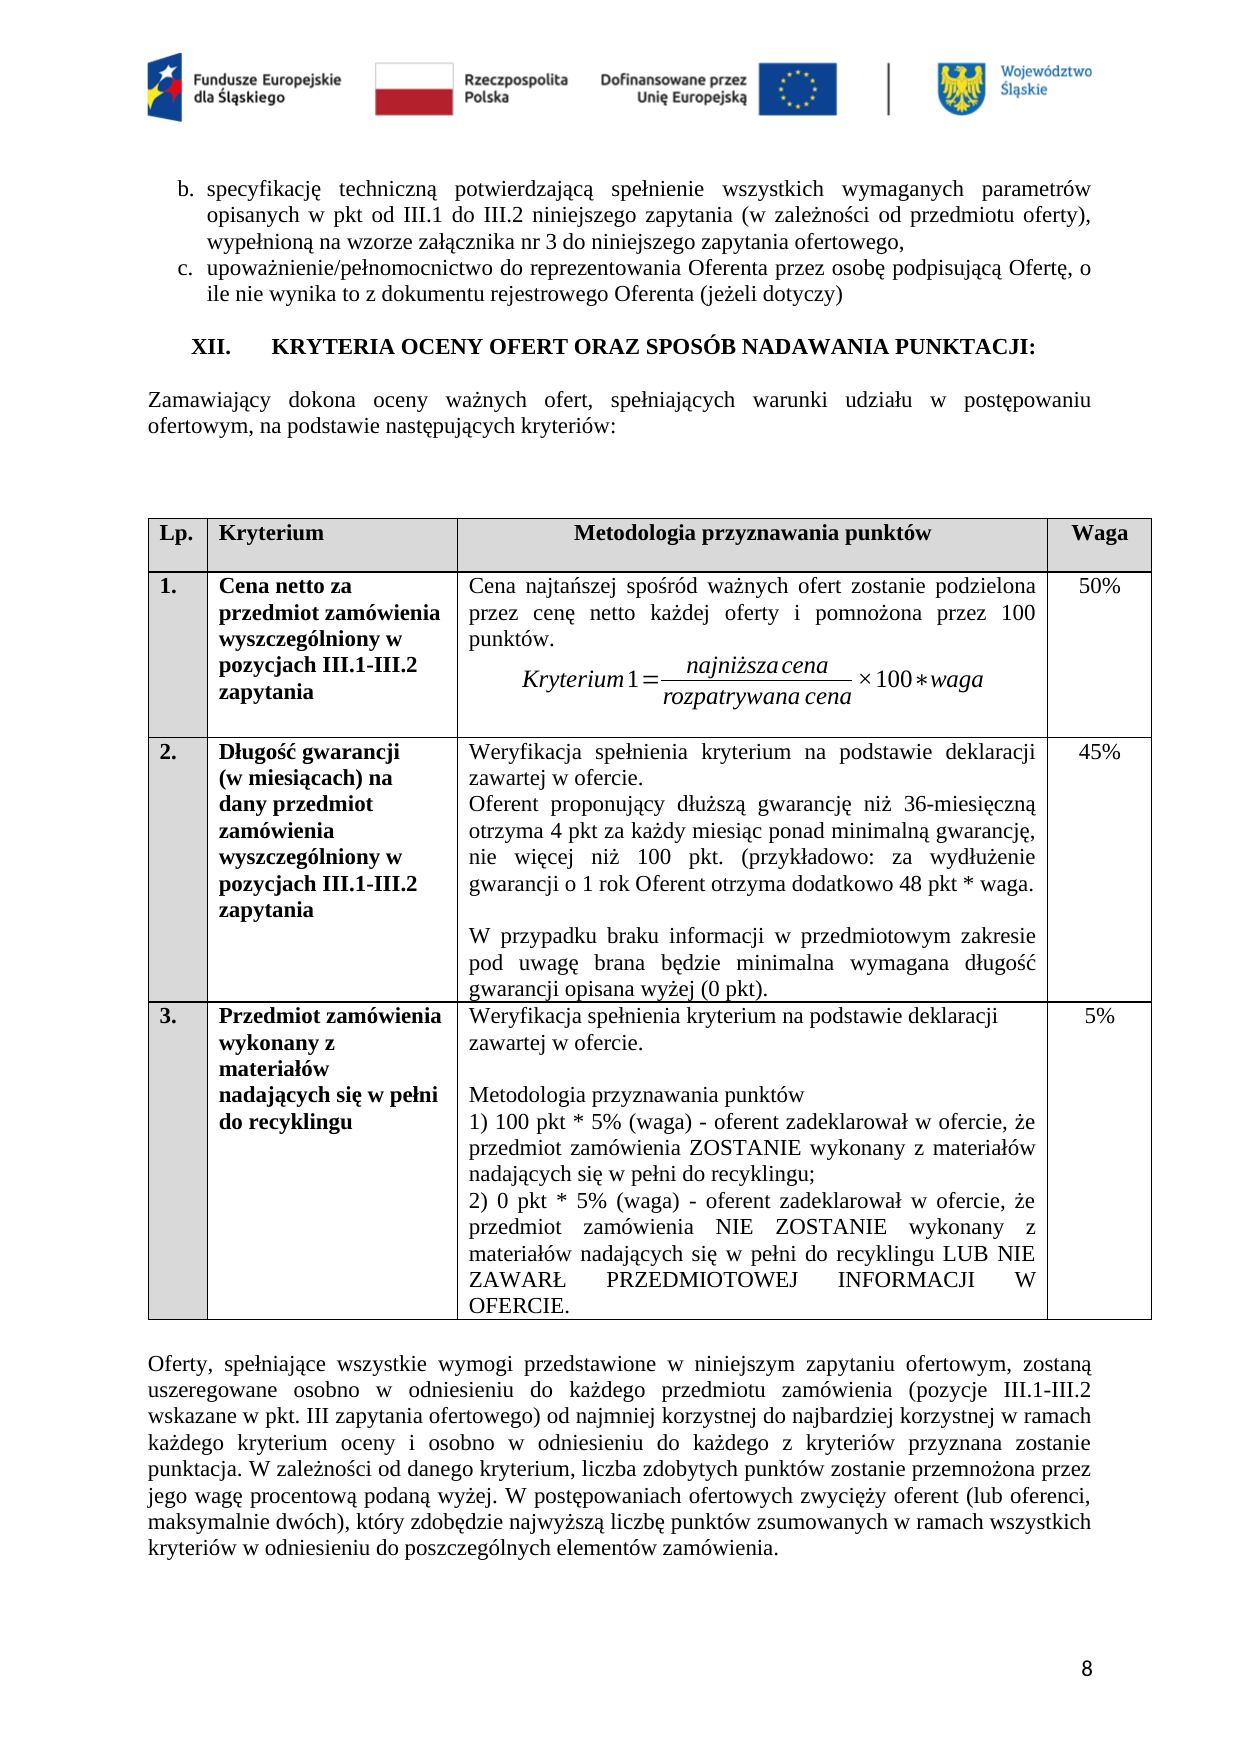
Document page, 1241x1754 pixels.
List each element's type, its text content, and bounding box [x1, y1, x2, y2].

table_cell Długość gwarancji (w miesiącach) na dany przedmiot zamówienia wyszczególniony w pozycjach III.1-III.2 zapytania [208, 738, 457, 1001]
table_cell Weryfikacja spełnienia kryterium na podstawie deklaracji zawartej w ofercie. Metodologia przyznawania punktów 1) 100 pkt * 5% (waga) - oferent zadeklarował w ofercie, że przedmiot zamówienia ZOSTANIE wykonany z materiałów nadających się w pełni do recyklingu; 2) 0 pkt * 5% (waga) - oferent zadeklarował w ofercie, że przedmiot zamówienia NIE ZOSTANIE wykonany z materiałów nadających się w pełni do recyklingu LUB NIE ZAWARŁ PRZEDMIOTOWEJ INFORMACJI W OFERCIE. [458, 1003, 1047, 1319]
table_cell [149, 1003, 207, 1319]
table_cell [149, 573, 207, 737]
list specyfikację techniczną potwierdzającą spełnienie wszystkich wymaganych parametrów opisanych w pkt od III.1 do III.2 niniejszego zapytania (w zależności od przedmiotu oferty), wypełnioną na wzorze załącznika nr 3 do niniejszego zapytania ofertowego, [177, 175, 1093, 254]
table_cell Przedmiot zamówienia wykonany z materiałów nadających się w pełni do recyklingu [208, 1003, 457, 1319]
table_cell Cena najtańszej spośród ważnych ofert zostanie podzielona przez cenę netto każdej oferty i pomnożona przez 100 punktów. [458, 573, 1047, 737]
table_cell [149, 738, 207, 1001]
table_header Metodologia przyznawania punktów [458, 519, 1047, 571]
table_header Lp. [149, 519, 207, 571]
table_cell 5% [1048, 1003, 1151, 1319]
picture [147, 53, 1092, 122]
list KRYTERIA OCENY OFERT ORAZ SPOSÓB NADAWANIA PUNKTACJI: [191, 333, 1093, 359]
table_header Kryterium [208, 519, 457, 571]
table_header Waga [1048, 519, 1151, 571]
table_cell 45% [1048, 738, 1151, 1001]
text Oferty, spełniające wszystkie wymogi przedstawione w niniejszym zapytaniu ofertowym, zostaną uszeregowane osobno w odniesieniu do każdego przedmiotu zamówienia (pozycje III.1-III.2 wskazane w pkt. III zapytania ofertowego) od najmniej korzystnej do najbardziej korzystnej w ramach każdego kryterium oceny i osobno w odniesieniu do każdego z kryteriów przyznana zostanie punktacja. W zależności od danego kryterium, liczba zdobytych punktów zostanie przemnożona przez jego wagę procentową podaną wyżej. W postępowaniach ofertowych zwycięży oferent (lub oferenci, maksymalnie dwóch), który zdobędzie najwyższą liczbę punktów zsumowanych w ramach wszystkich kryteriów w odniesieniu do poszczególnych elementów zamówienia. [148, 1350, 1093, 1561]
table_cell 50% [1048, 573, 1151, 737]
list upoważnienie/pełnomocnictwo do reprezentowania Oferenta przez osobę podpisującą Ofertę, o ile nie wynika to z dokumentu rejestrowego Oferenta (jeżeli dotyczy) [177, 254, 1093, 307]
table_cell Weryfikacja spełnienia kryterium na podstawie deklaracji zawartej w ofercie. Oferent proponujący dłuższą gwarancję niż 36-miesięczną otrzyma 4 pkt za każdy miesiąc ponad minimalną gwarancję, nie więcej niż 100 pkt. (przykładowo: za wydłużenie gwarancji o 1 rok Oferent otrzyma dodatkowo 48 pkt * waga. W przypadku braku informacji w przedmiotowym zakresie pod uwagę brana będzie minimalna wymagana długość gwarancji opisana wyżej (0 pkt). [458, 738, 1047, 1001]
text Zamawiający dokona oceny ważnych ofert, spełniających warunki udziału w postępowaniu ofertowym, na podstawie następujących kryteriów: [148, 386, 1093, 438]
table_cell Cena netto za przedmiot zamówienia wyszczególniony w pozycjach III.1-III.2 zapytania [208, 573, 457, 737]
